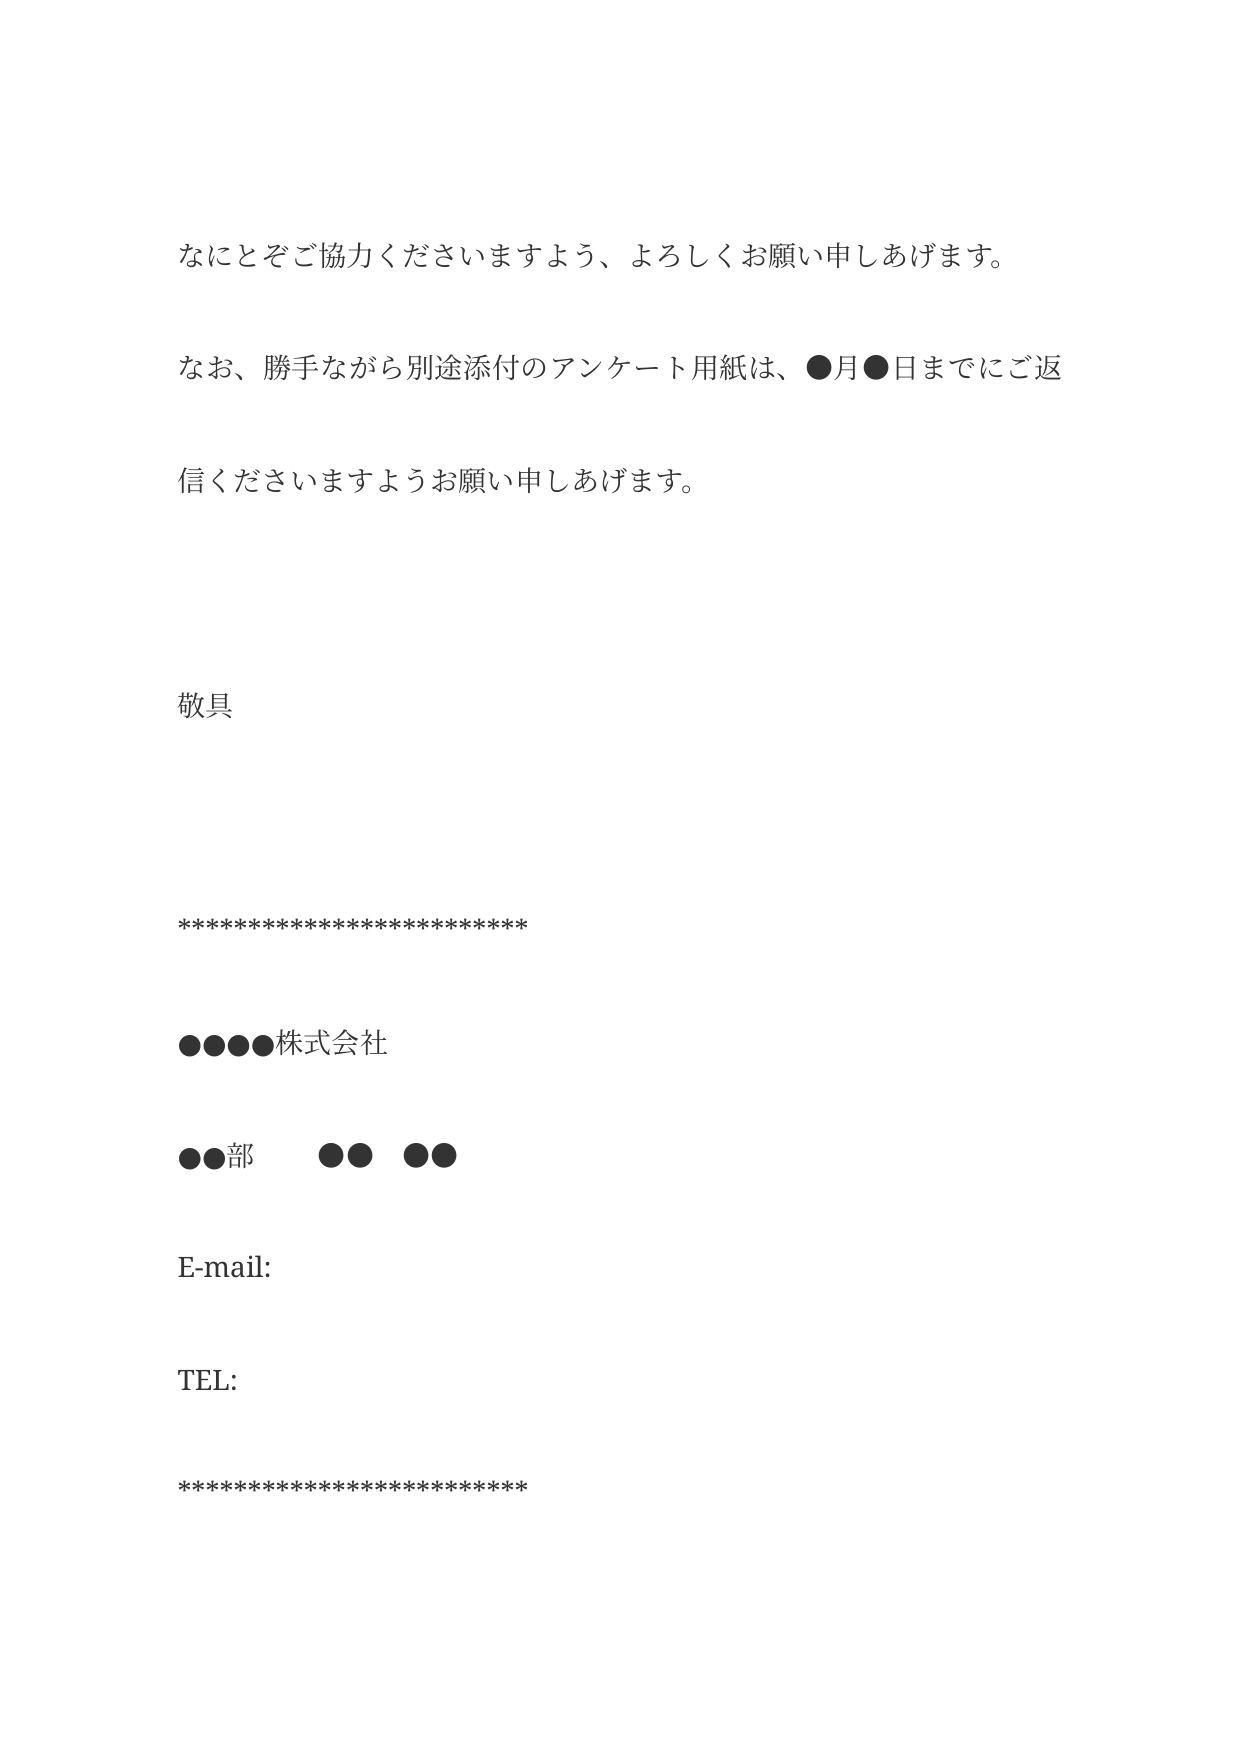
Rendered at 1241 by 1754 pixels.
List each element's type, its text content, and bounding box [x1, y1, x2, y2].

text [177, 217, 1063, 347]
